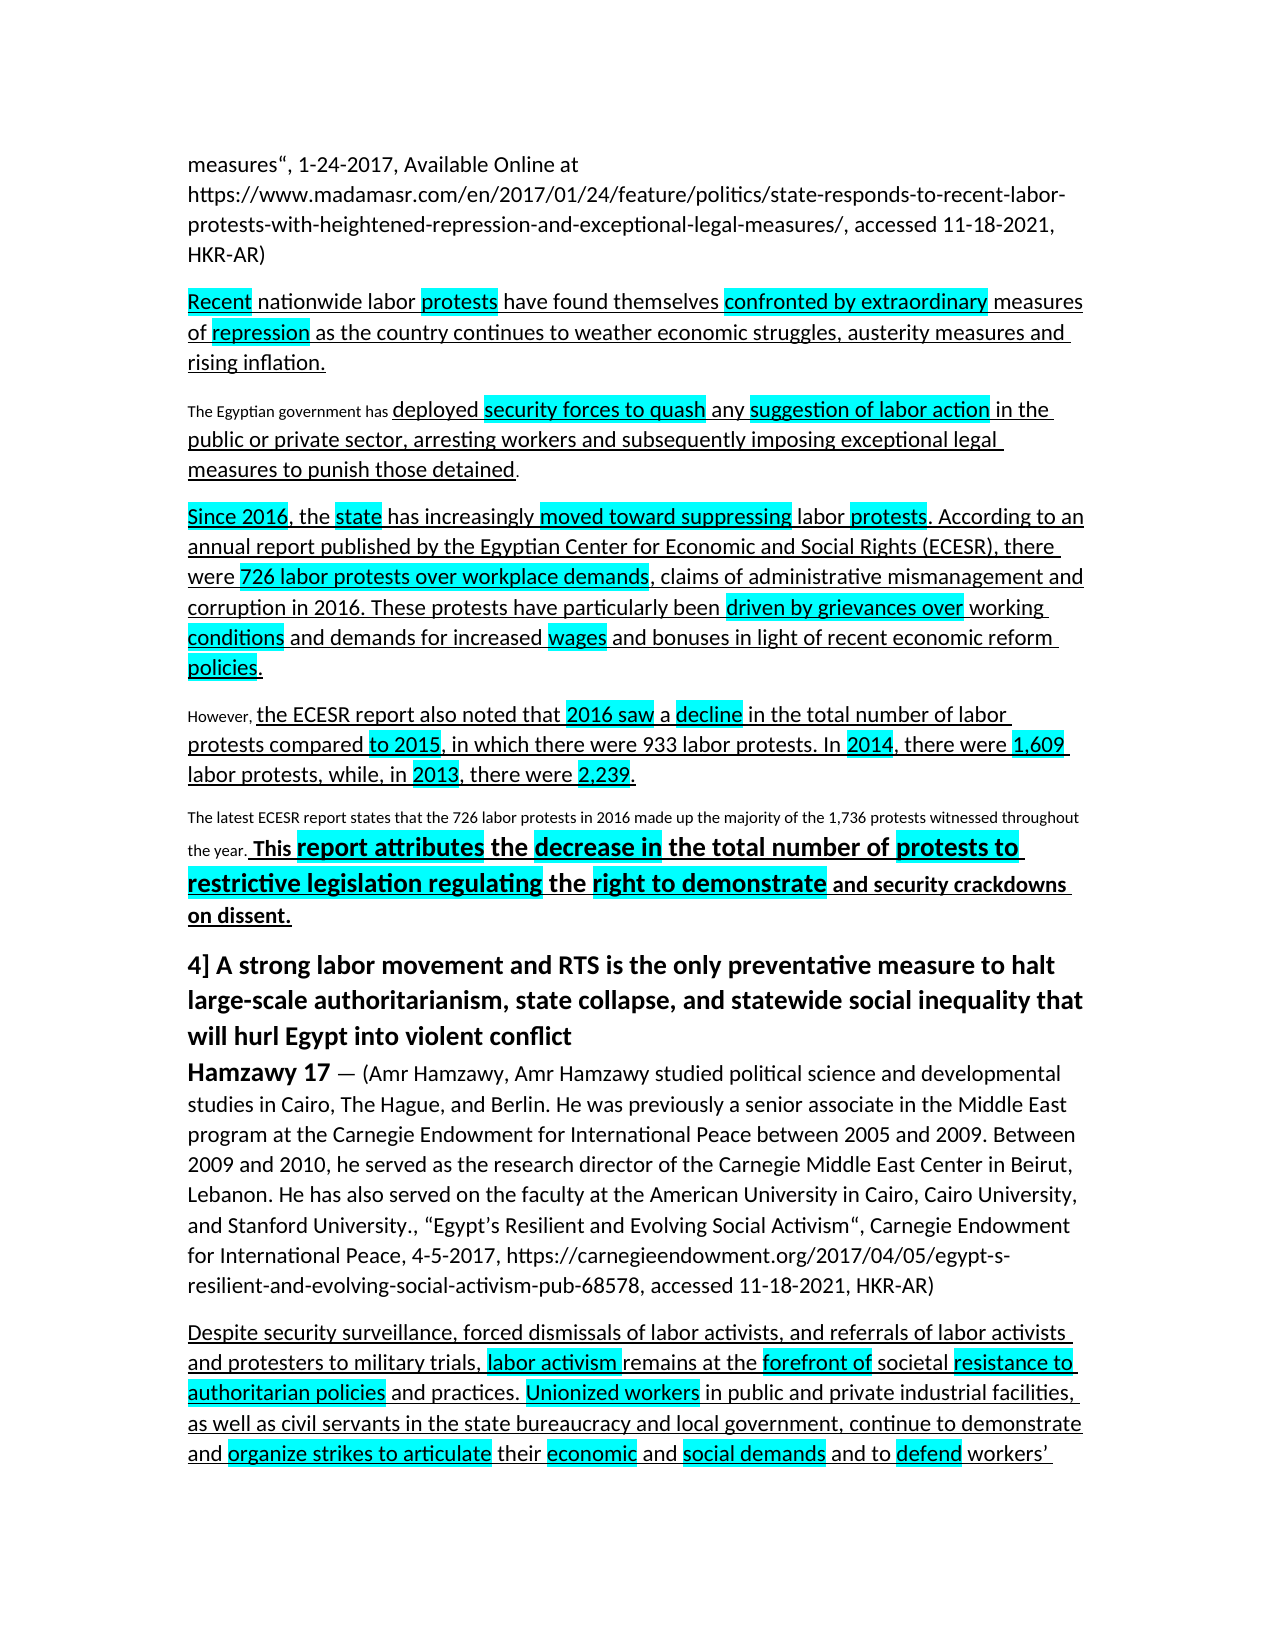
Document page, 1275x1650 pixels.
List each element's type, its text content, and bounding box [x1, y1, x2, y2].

text Hamzawy 17 — (Amr Hamzawy, Amr Hamzawy studied political science and developmental studies in Cairo, The Hague, and Berlin. He was previously a senior associate in the Middle East program at the Carnegie Endowment for International Peace between 2005 and 2009. Between 2009 and 2010, he served as the research director of the Carnegie Middle East Center in Beirut, Lebanon. He has also served on the faculty at the American University in Cairo, Cairo University, and Stanford University., “Egypt’s Resilient and Evolving Social Activism“, Carnegie Endowment for International Peace, 4-5-2017, https://carnegieendowment.org/2017/04/05/egypt-s-resilient-and-evolving-social-activism-pub-68578, accessed 11-18-2021, HKR-AR) [187, 1055, 1087, 1299]
text The Egyptian government has deployed security forces to quash any suggestion of labor action in the public or private sector, arresting workers and subsequently imposing exceptional legal measures to punish those detained. [187, 395, 1087, 483]
text Recent nationwide labor protests have found themselves confronted by extraordinary measures of repression as the country continues to weather economic struggles, austerity measures and rising inflation. [187, 287, 1087, 376]
text However, the ECESR report also noted that 2016 saw a decline in the total number of labor protests compared to 2015, in which there were 933 labor protests. In 2014, there were 1,609 labor protests, while, in 2013, there were 2,239. [187, 700, 1087, 788]
subtitle 4] A strong labor movement and RTS is the only preventative measure to halt large-scale authoritarianism, state collapse, and statewide social inequality that will hurl Egypt into violent conflict [187, 948, 1087, 1052]
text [187, 150, 1087, 269]
text Since 2016, the state has increasingly moved toward suppressing labor protests. According to an annual report published by the Egyptian Center for Economic and Social Rights (ECESR), there were 726 labor protests over workplace demands, claims of administrative mismanagement and corruption in 2016. These protests have particularly been driven by grievances over working conditions and demands for increased wages and bonuses in light of recent economic reform policies. [187, 502, 1087, 681]
text The latest ECESR report states that the 726 labor protests in 2016 made up the majority of the 1,736 protests witnessed throughout the year. This report attributes the decrease in the total number of protests to restrictive legislation regulating the right to demonstrate and security crackdowns on dissent. [187, 807, 1087, 929]
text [187, 1318, 1087, 1467]
